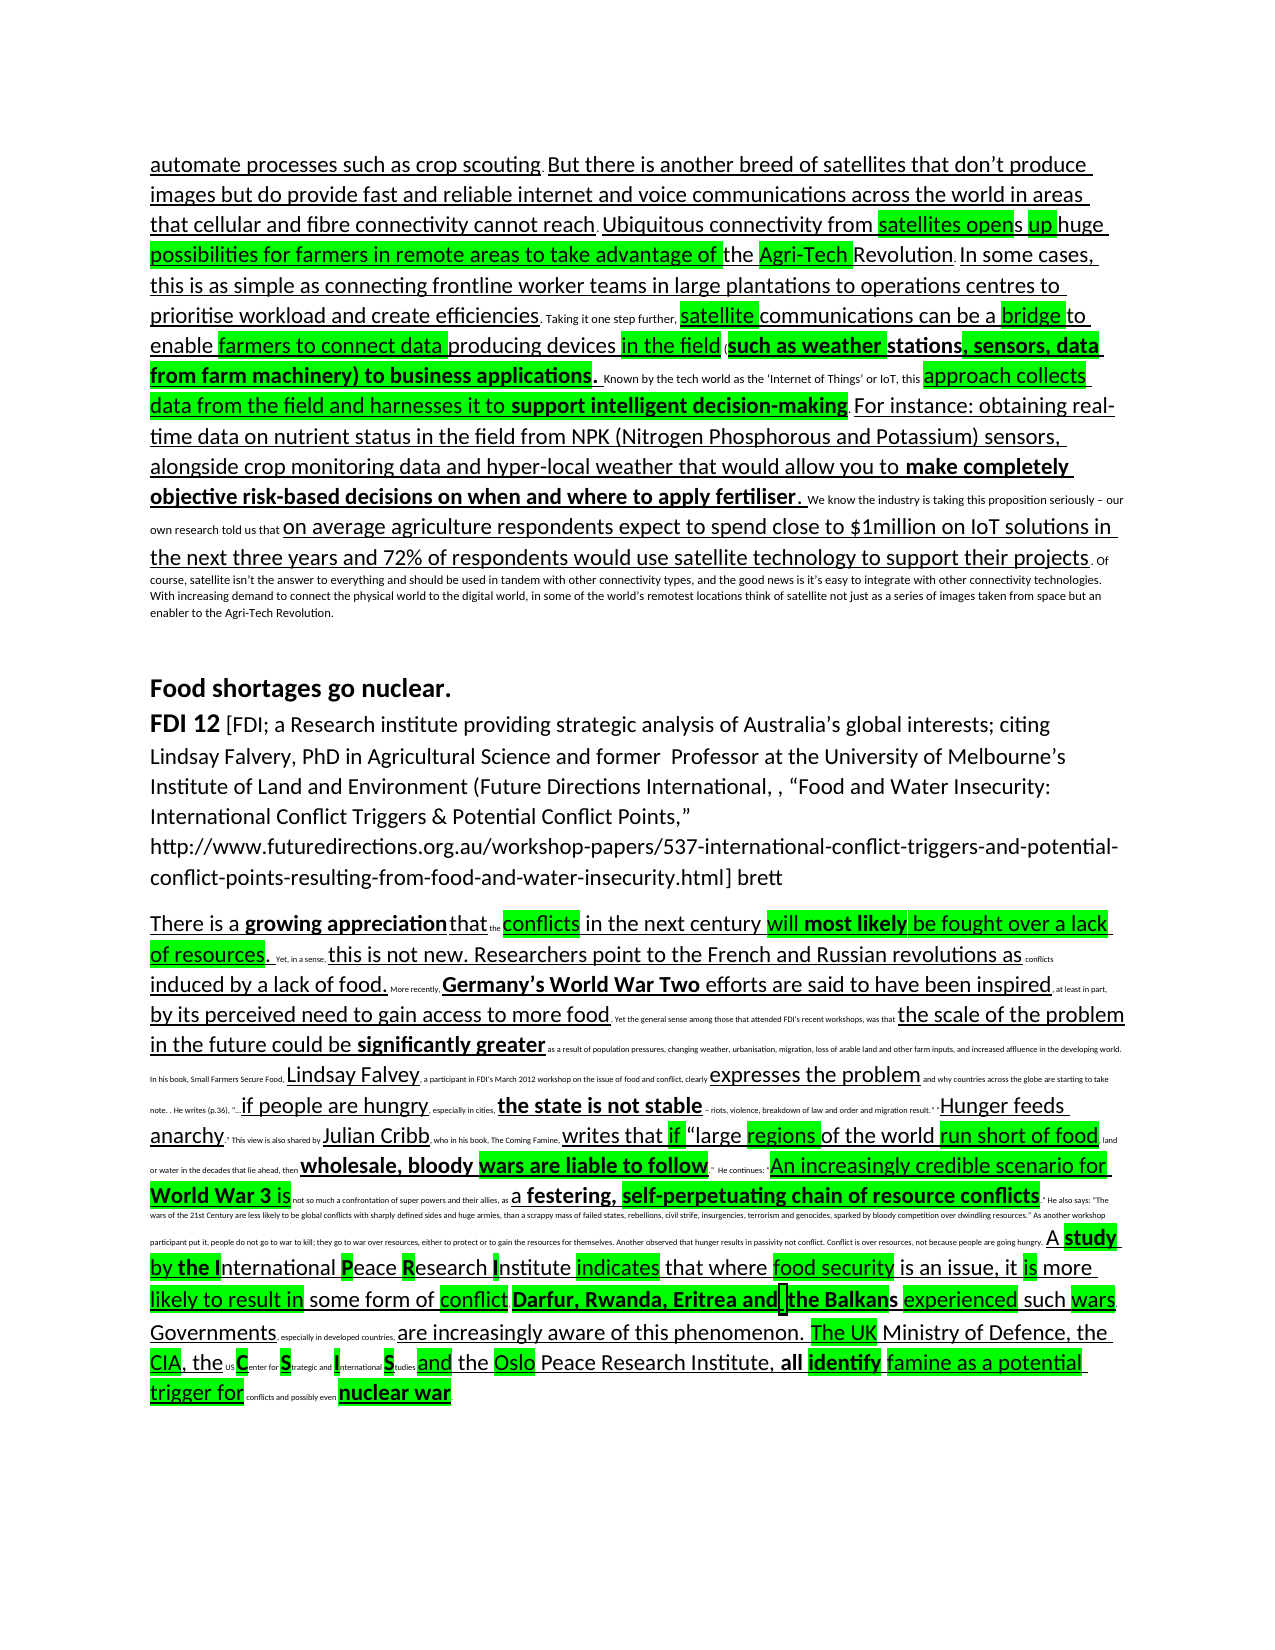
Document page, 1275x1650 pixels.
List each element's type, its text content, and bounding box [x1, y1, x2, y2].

text There is a growing appreciation that the conflicts in the next century will most likely be fought over a lack of resources. Yet, in a sense, this is not new. Researchers point to the French and Russian revolutions as conflicts induced by a lack of food. More recently, Germany’s World War Two efforts are said to have been inspired, at least in part, by its perceived need to gain access to more food. Yet the general sense among those that attended FDI’s recent workshops, was that the scale of the problem in the future could be significantly greater as a result of population pressures, changing weather, urbanisation, migration, loss of arable land and other farm inputs, and increased affluence in the developing world. In his book, Small Farmers Secure Food, Lindsay Falvey, a participant in FDI’s March 2012 workshop on the issue of food and conflict, clearly expresses the problem and why countries across the globe are starting to take note. . He writes (p.36), “…if people are hungry, especially in cities, the state is not stable – riots, violence, breakdown of law and order and migration result.” “Hunger feeds anarchy.” This view is also shared by Julian Cribb, who in his book, The Coming Famine, writes that if “large regions of the world run short of food, land or water in the decades that lie ahead, then wholesale, bloody wars are liable to follow.” He continues: “An increasingly credible scenario for World War 3 is not so much a confrontation of super powers and their allies, as a festering, self-perpetuating chain of resource conflicts.” He also says: “The wars of the 21st Century are less likely to be global conflicts with sharply defined sides and huge armies, than a scrappy mass of failed states, rebellions, civil strife, insurgencies, terrorism and genocides, sparked by bloody competition over dwindling resources.” As another workshop participant put it, people do not go to war to kill; they go to war over resources, either to protect or to gain the resources for themselves. Another observed that hunger results in passivity not conflict. Conflict is over resources, not because people are going hungry. A study by the International Peace Research Institute indicates that where food security is an issue, it is more likely to result in some form of conflict. Darfur, Rwanda, Eritrea and the Balkans experienced such wars. Governments, especially in developed countries, are increasingly aware of this phenomenon. The UK Ministry of Defence, the CIA, the US Center for Strategic and International Studies and the Oslo Peace Research Institute, all identify famine as a potential trigger for conflicts and possibly even nuclear war. [150, 909, 1125, 1406]
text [150, 150, 1125, 620]
text FDI 12 [FDI; a Research institute providing strategic analysis of Australia’s global interests; citing Lindsay Falvery, PhD in Agricultural Science and former Professor at the University of Melbourne’s Institute of Land and Environment (Future Directions International, , “Food and Water Insecurity: International Conflict Triggers & Potential Conflict Points,” http://www.futuredirections.org.au/workshop-papers/537-international-conflict-triggers-and-potential-conflict-points-resulting-from-food-and-water-insecurity.html] brett [150, 707, 1125, 891]
subtitle Food shortages go nuclear. [150, 671, 1125, 704]
